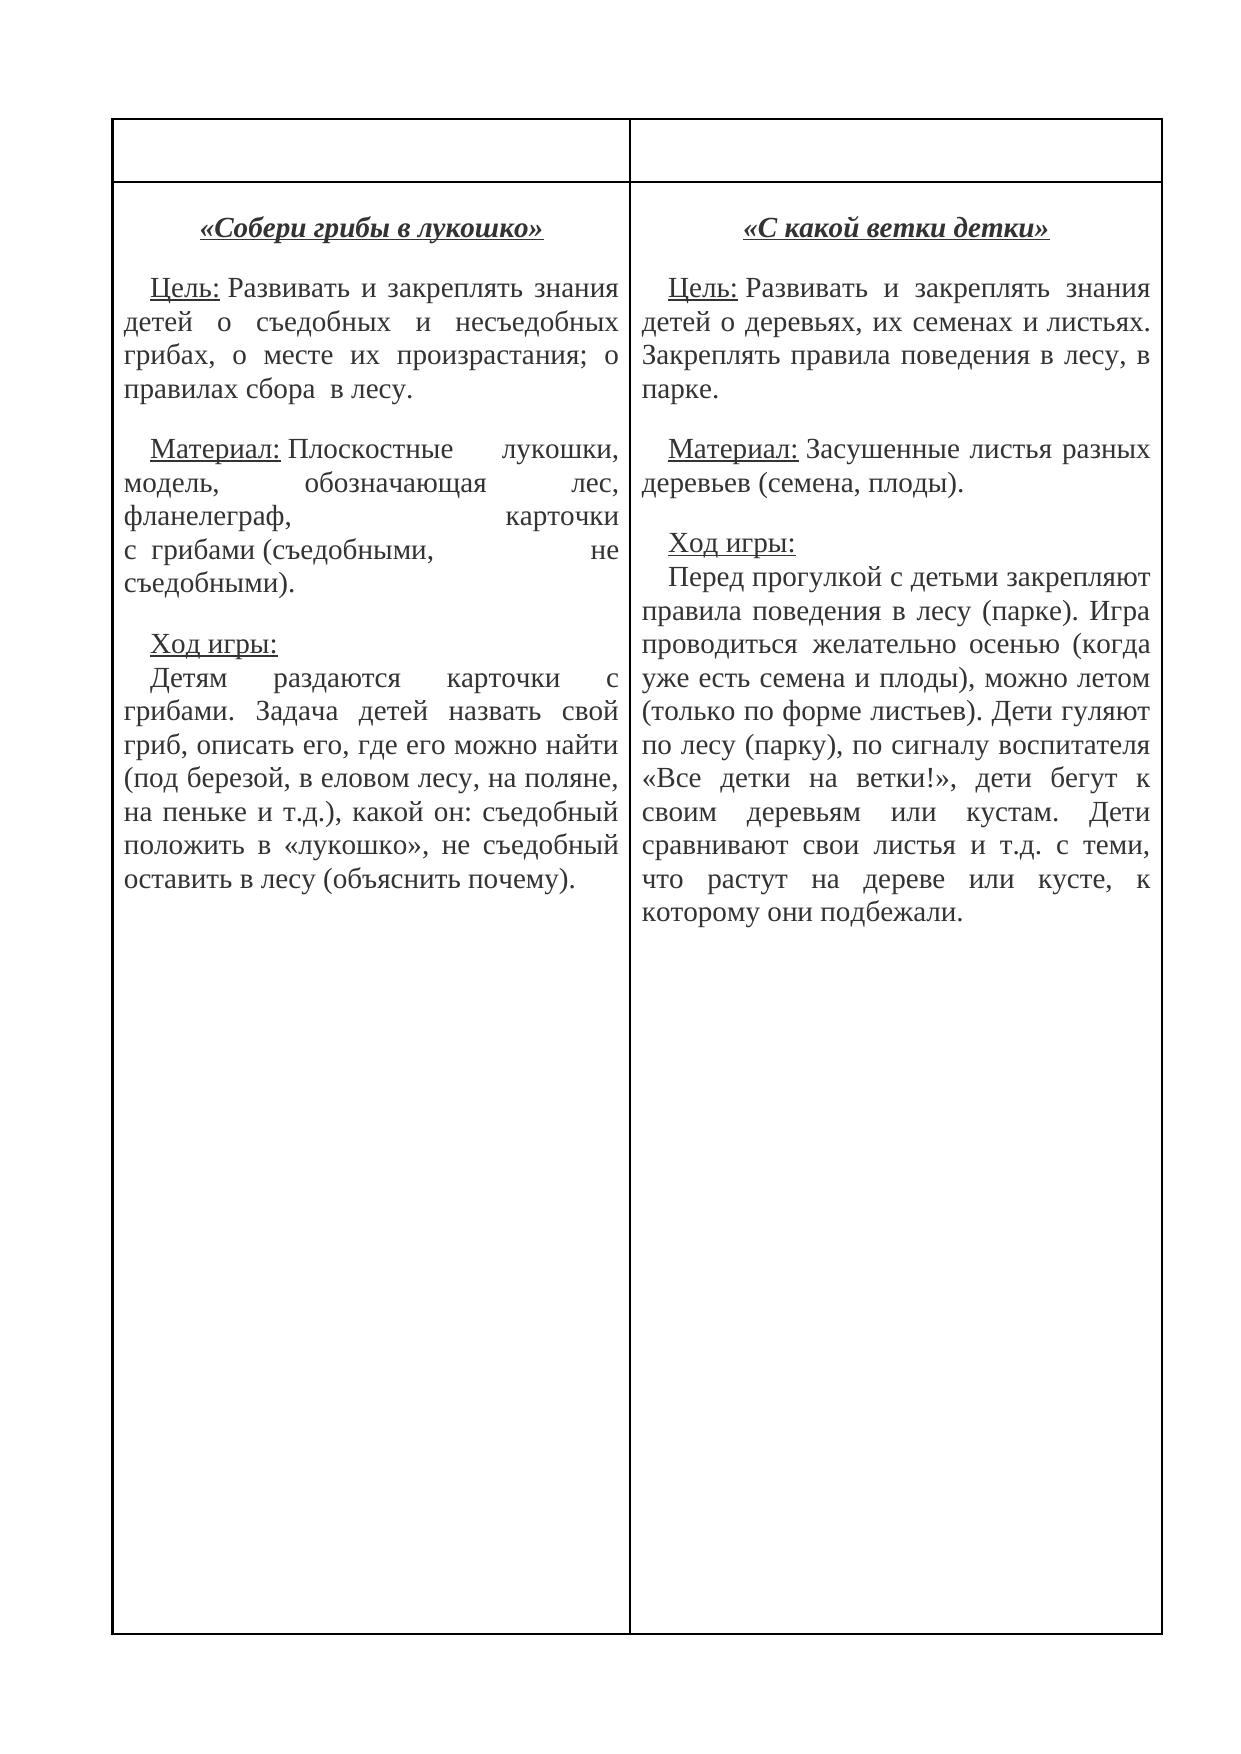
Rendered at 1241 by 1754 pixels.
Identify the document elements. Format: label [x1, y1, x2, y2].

table_cell [114, 120, 629, 181]
table_cell [114, 183, 629, 1632]
table_cell [631, 120, 1161, 181]
table_cell [631, 183, 1161, 1632]
